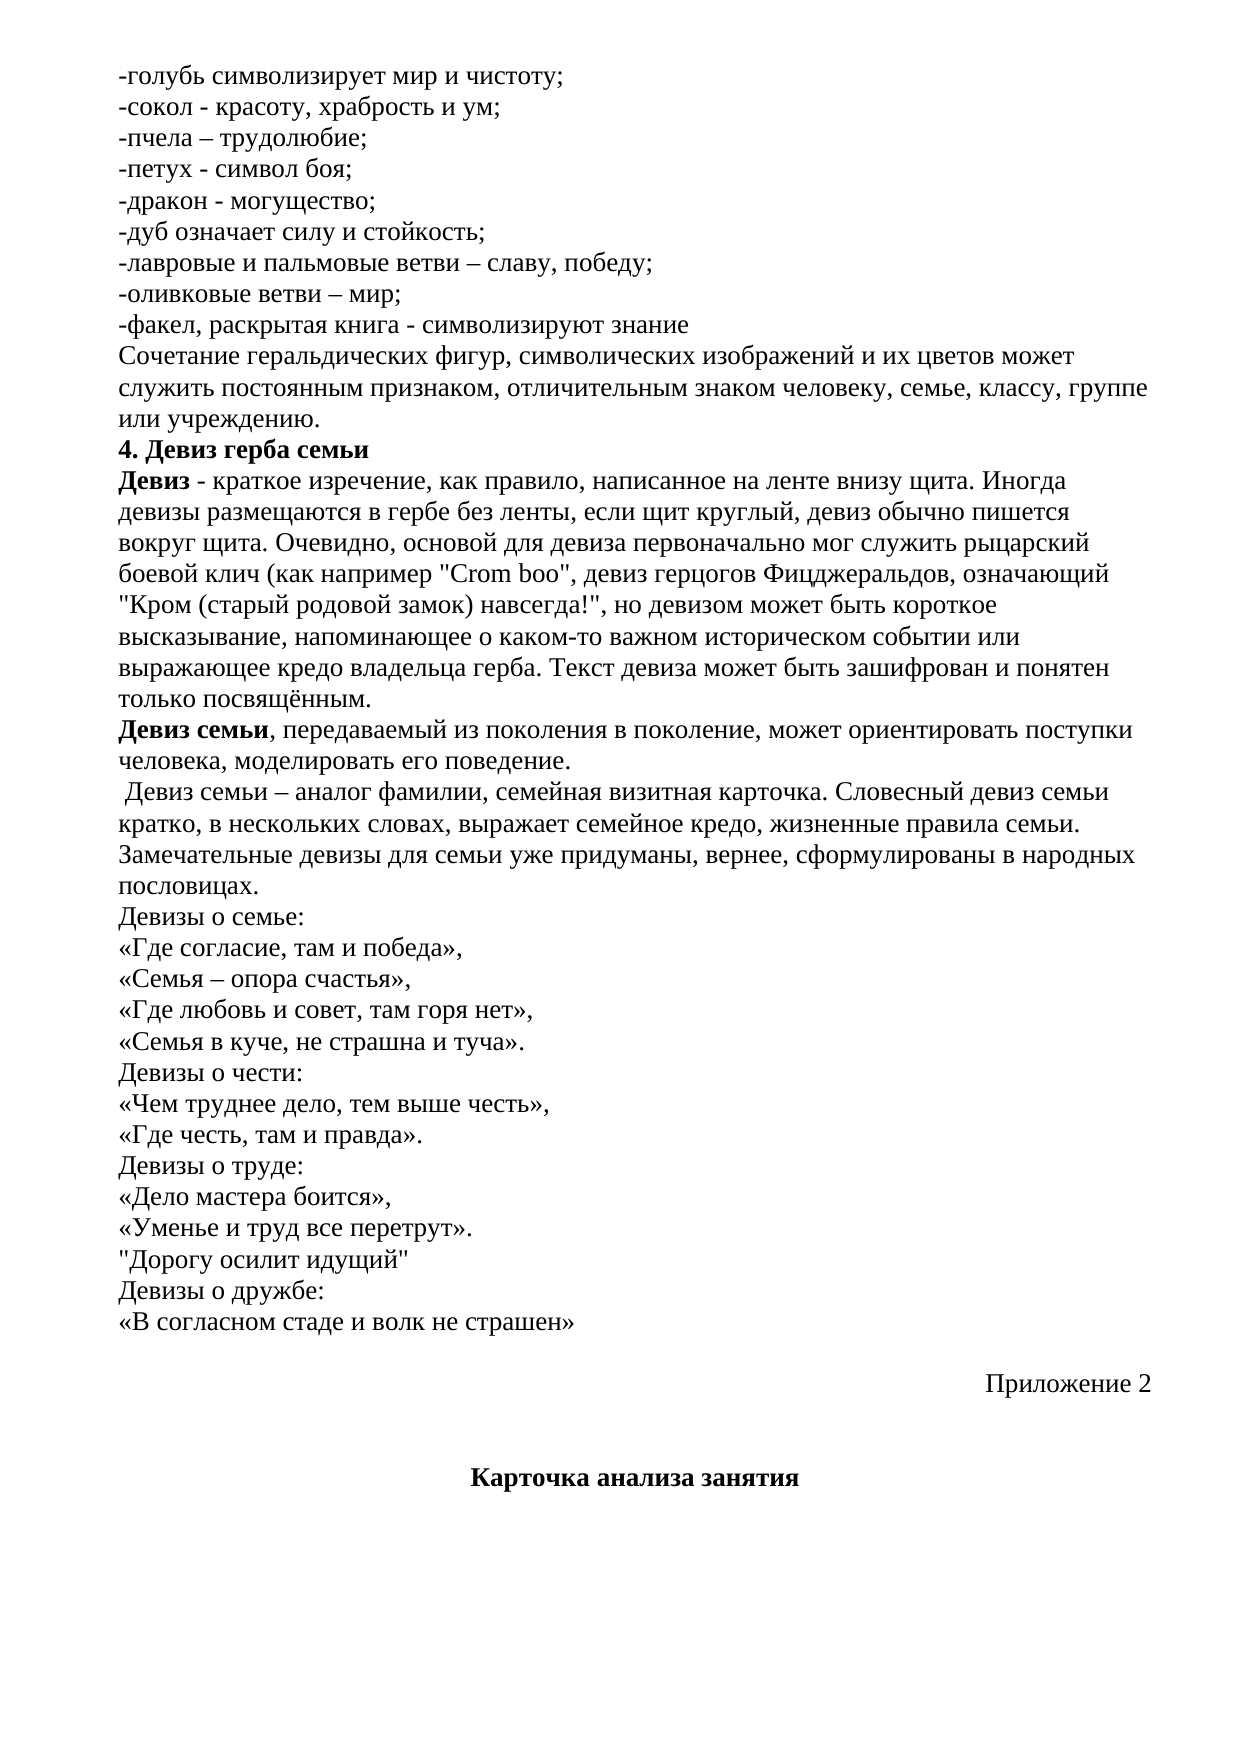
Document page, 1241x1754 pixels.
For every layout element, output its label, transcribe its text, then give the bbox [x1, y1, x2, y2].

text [118, 59, 1152, 433]
text Девиз - краткое изречение, как правило, написанное на ленте внизу щита. Иногда девизы размещаются в гербе без ленты, если щит круглый, девиз обычно пишется вокруг щита. Очевидно, основой для девиза первоначально мог служить рыцарский боевой клич (как например "Crom boo", девиз герцогов Фицджеральдов, означающий "Кром (старый родовой замок) навсегда!", но девизом может быть короткое высказывание, напоминающее о каком-то важном историческом событии или выражающее кредо владельца герба. Текст девиза может быть зашифрован и понятен только посвящённым. Девиз семьи, передаваемый из поколения в поколение, может ориентировать поступки человека, моделировать его поведение. [118, 464, 1152, 776]
text Девиз семьи – аналог фамилии, семейная визитная карточка. Словесный девиз семьи кратко, в нескольких словах, выражает семейное кредо, жизненные правила семьи. Замечательные девизы для семьи уже придуманы, вернее, сформулированы в народных пословицах. Девизы о семье: «Где согласие, там и победа», «Семья – опора счастья», «Где любовь и совет, там горя нет», «Семья в куче, не страшна и туча». Девизы о чести: «Чем труднее дело, тем выше честь», «Где честь, там и правда». Девизы о труде: «Дело мастера боится», «Уменье и труд все перетрут». "Дорогу осилит идущий" Девизы о дружбе: «В согласном стаде и волк не страшен» [118, 776, 1152, 1336]
text Карточка анализа занятия [118, 1461, 1152, 1492]
text Приложение 2 [118, 1367, 1152, 1398]
text 4. Девиз герба семьи [118, 433, 1152, 464]
